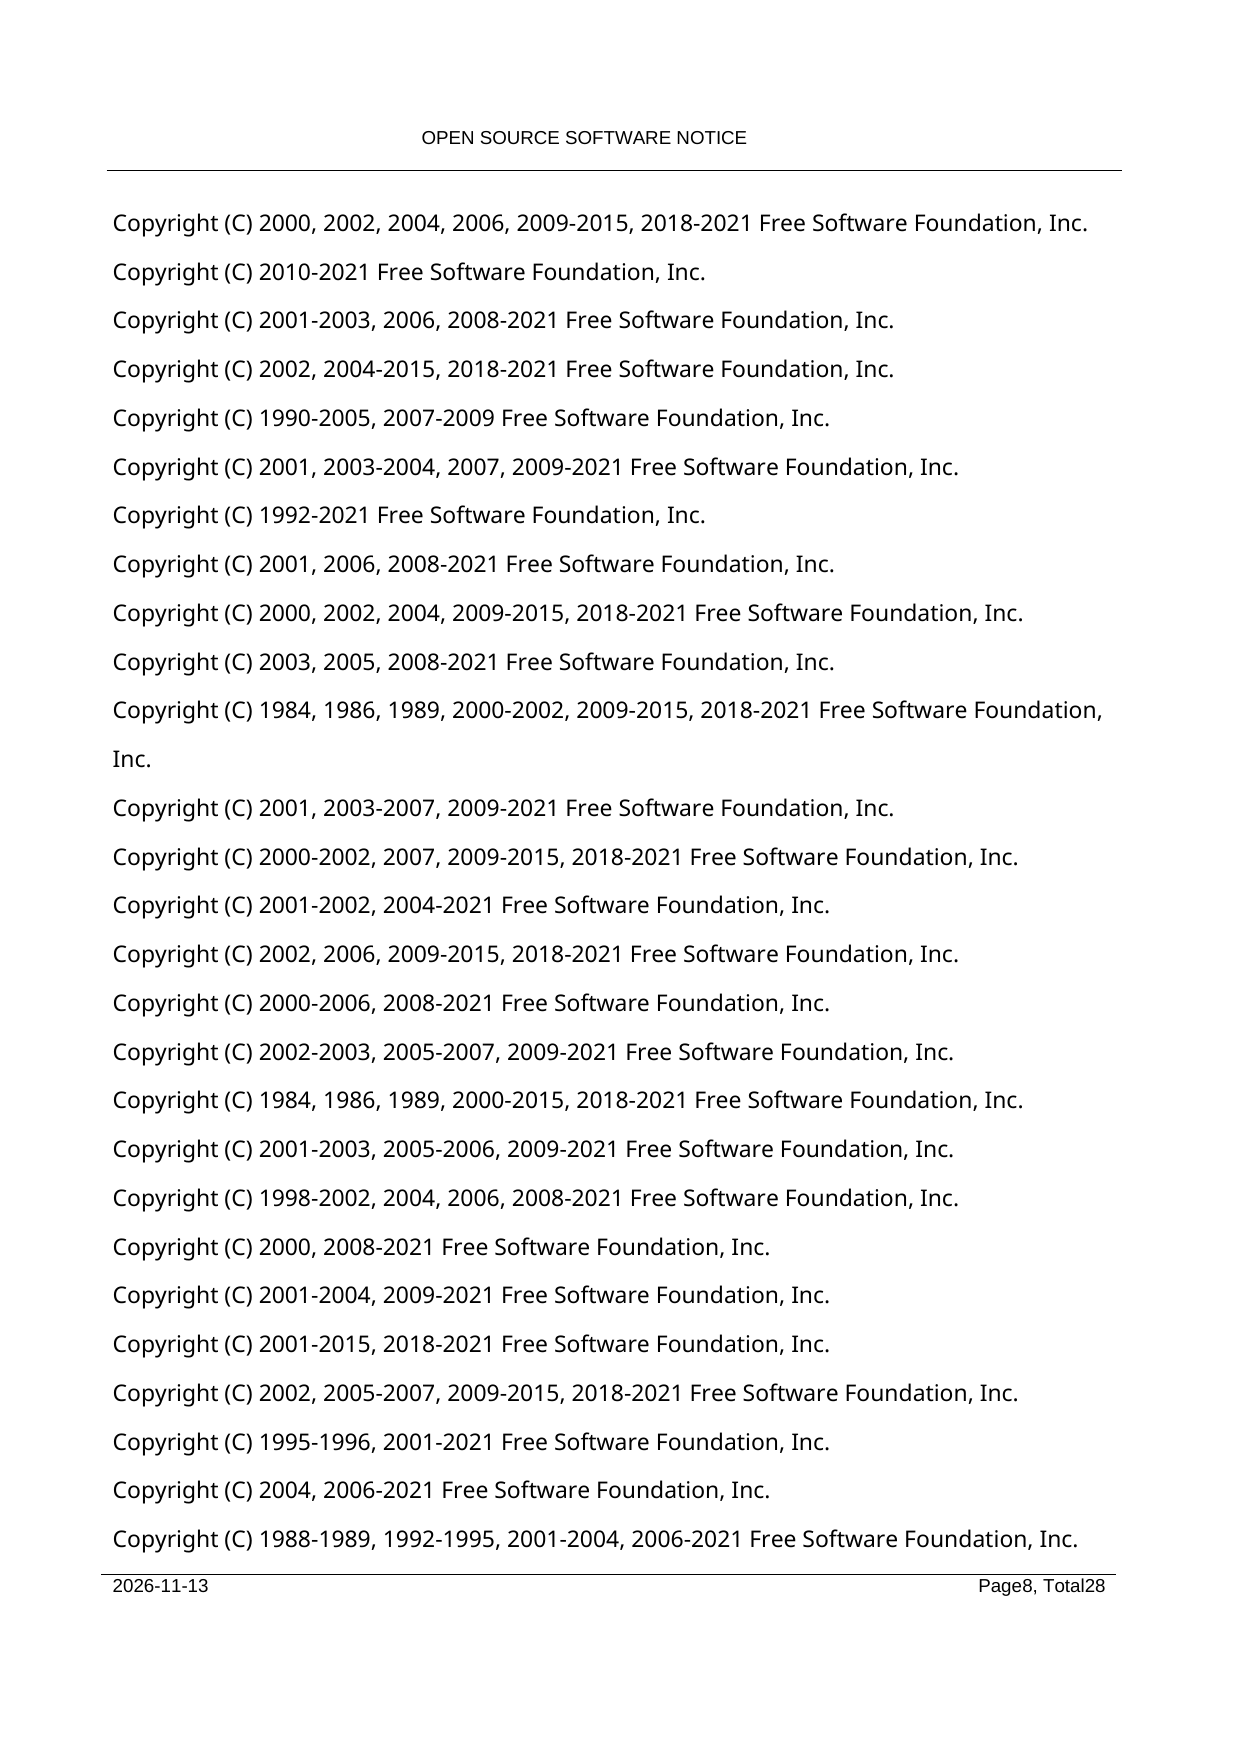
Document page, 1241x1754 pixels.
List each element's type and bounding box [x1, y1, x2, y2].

text [112, 206, 1128, 1555]
